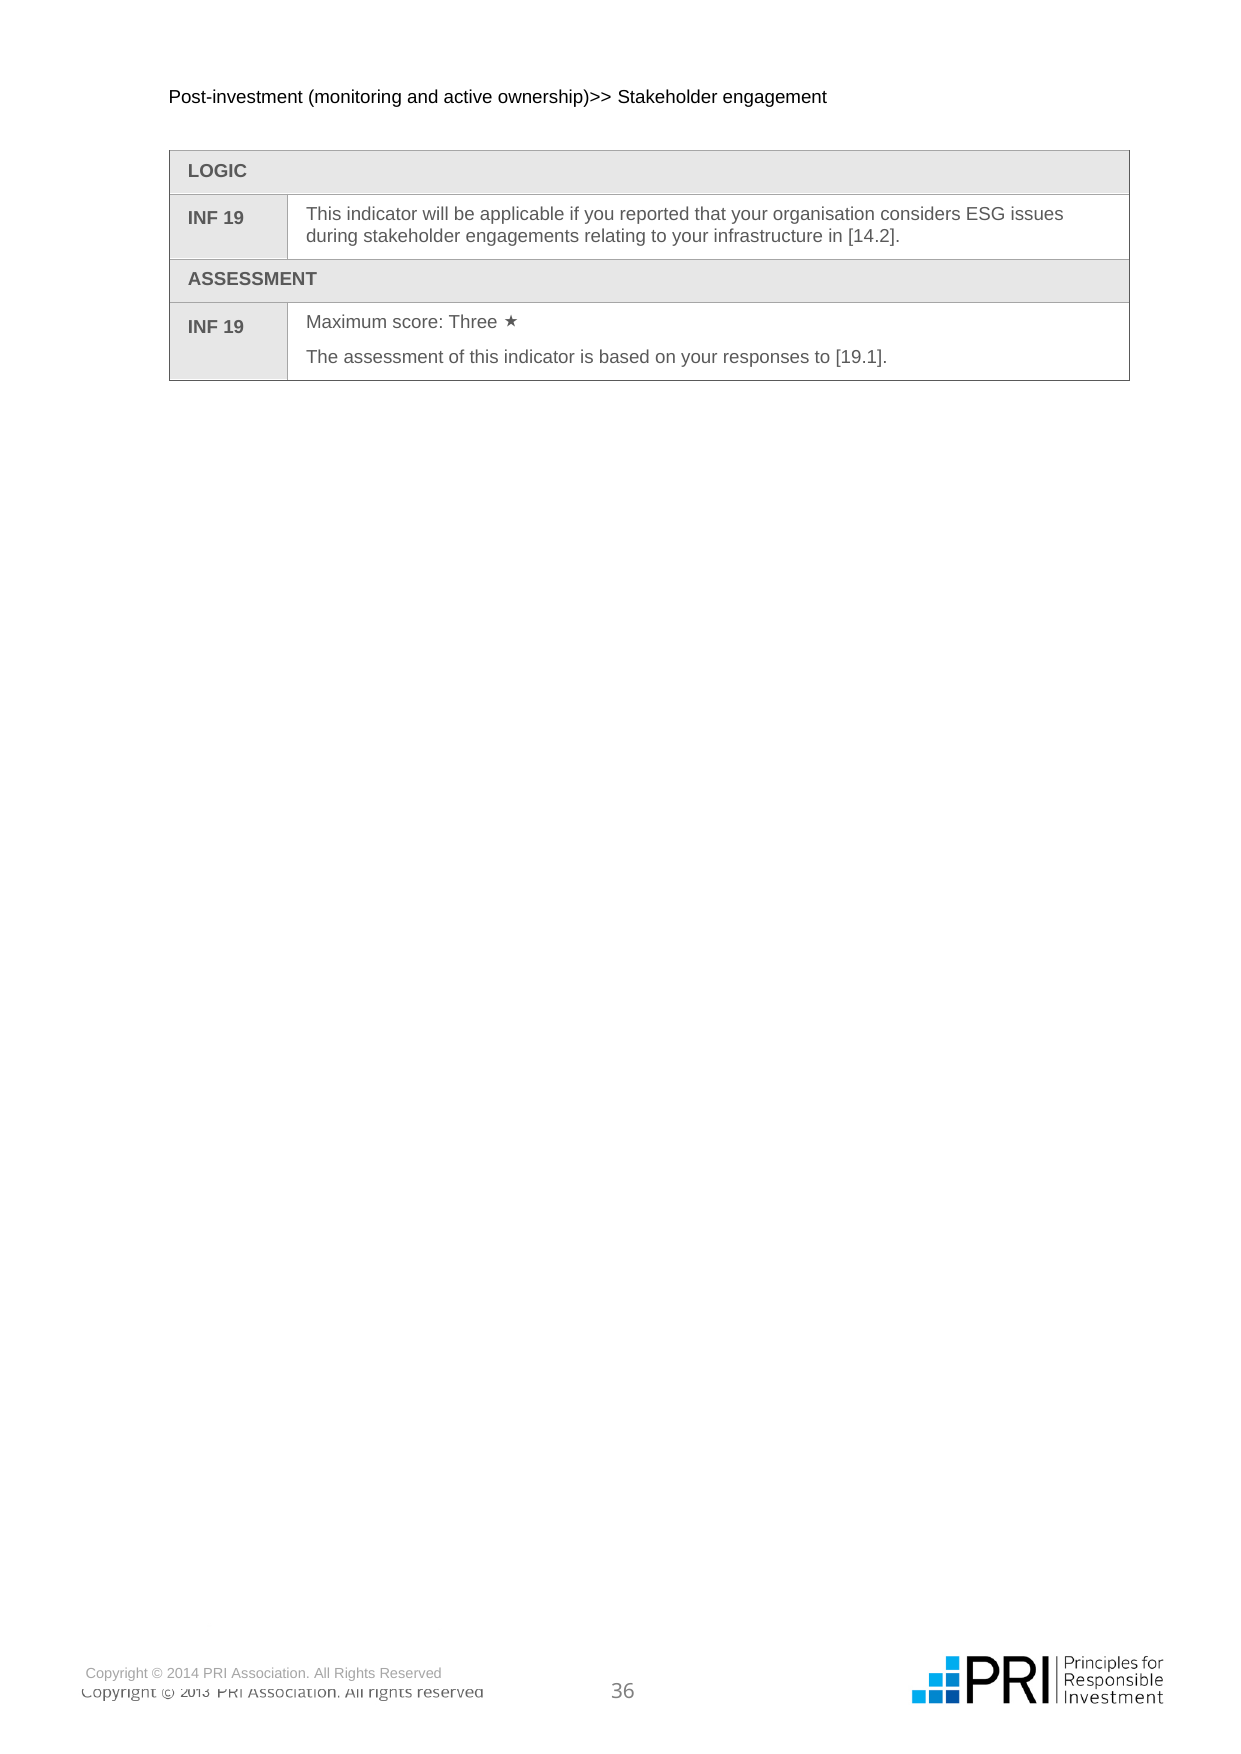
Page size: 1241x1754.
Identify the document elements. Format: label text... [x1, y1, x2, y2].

table_cell ASSESSMENT [170, 260, 1129, 302]
table_cell This indicator will be applicable if you reported that your organisation considers ESG issues during stakeholder engagements relating to your infrastructure in [14.2]. [288, 195, 1129, 258]
picture [0, 1560, 1241, 1754]
table_cell INF 19 [170, 303, 287, 379]
table_cell INF 19 [170, 195, 287, 258]
table_cell Maximum score: Three The assessment of this indicator is based on your responses to [19.1]. [288, 303, 1129, 379]
table_cell LOGIC [170, 151, 1129, 193]
